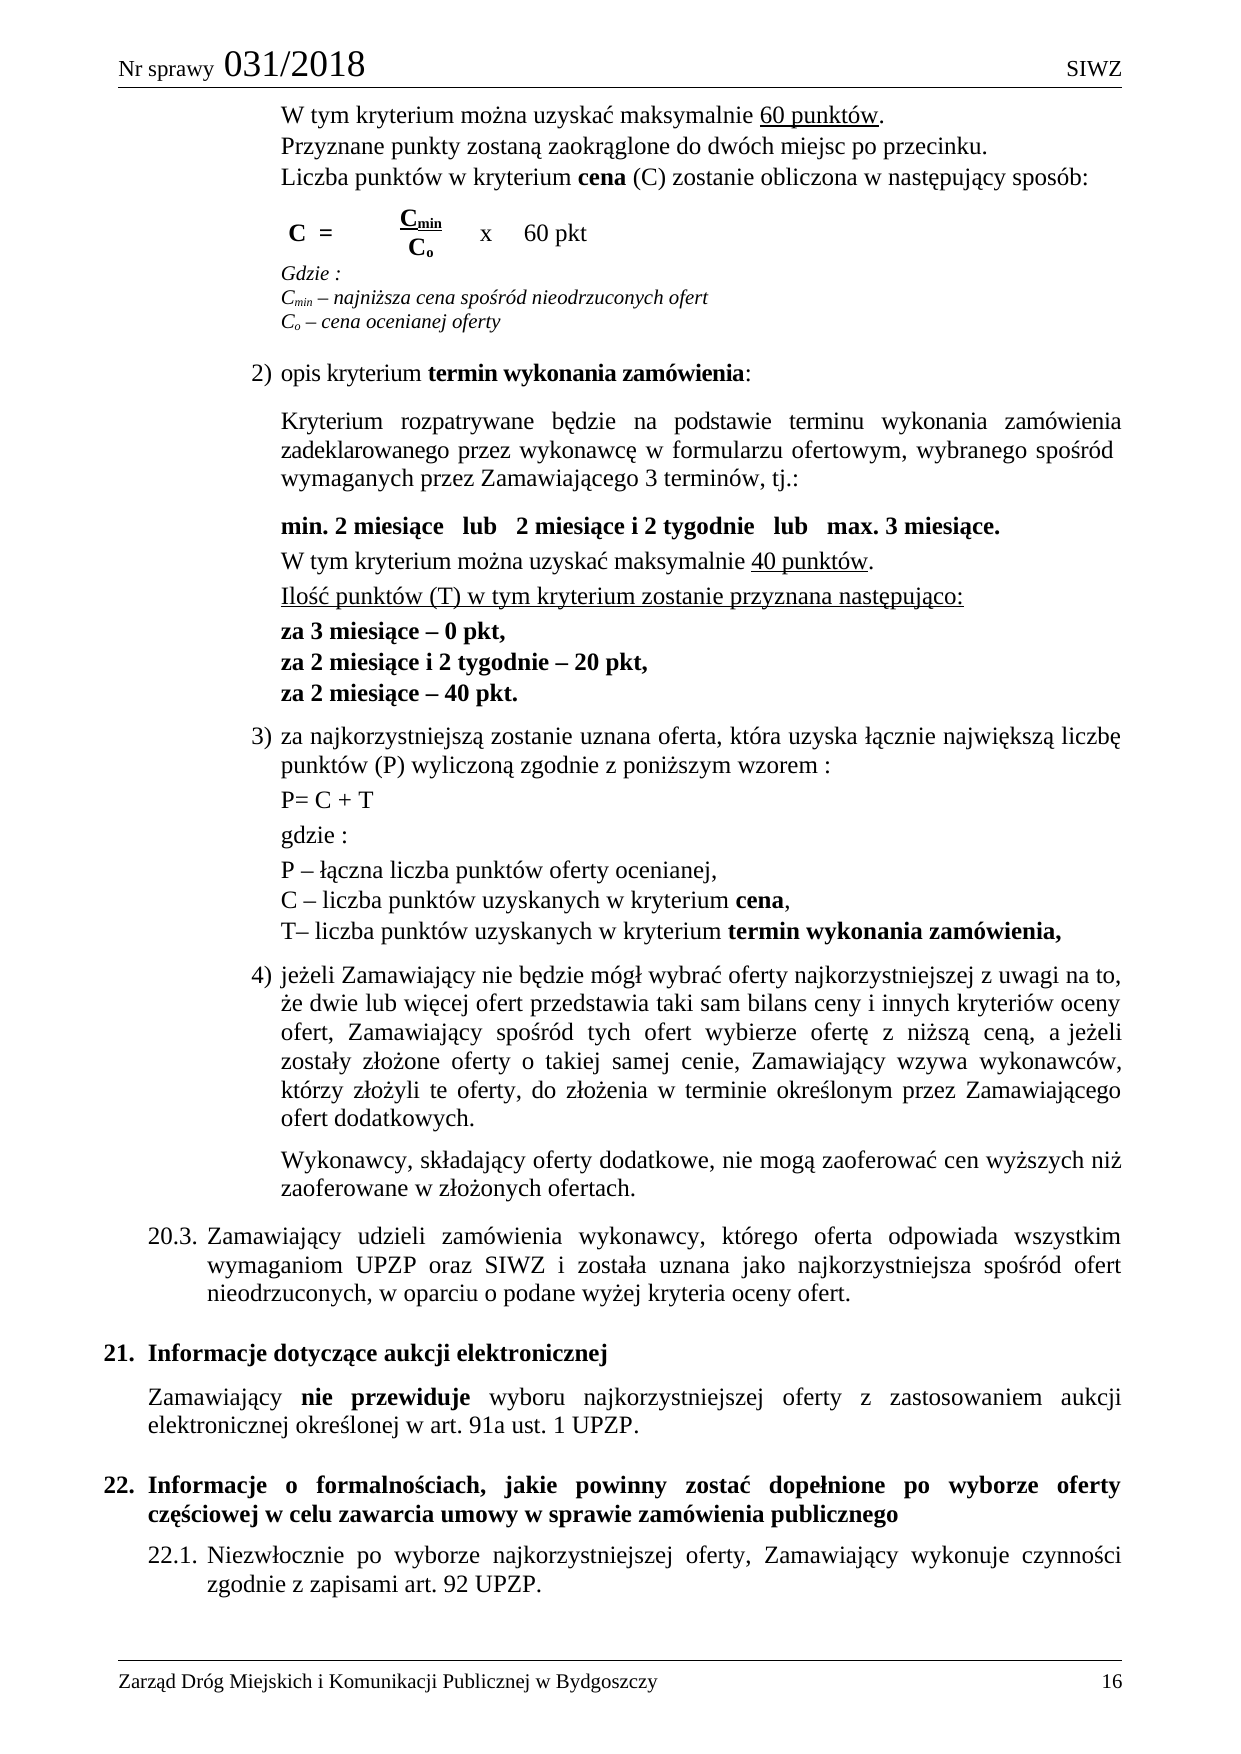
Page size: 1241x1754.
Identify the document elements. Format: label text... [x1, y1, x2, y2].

table_header Cmin Co [369, 203, 472, 261]
text Gdzie : [281, 261, 1122, 285]
text 22. Informacje o formalnościach, jakie powinny zostać dopełnione po wyborze oferty częściowej w celu zawarcia umowy w sprawie zamówienia publicznego [103, 1471, 1122, 1528]
table_header C = [281, 203, 369, 261]
text 4) jeżeli Zamawiający nie będzie mógł wybrać oferty najkorzystniejszej z uwagi na to, że dwie lub więcej ofert przedstawia taki sam bilans ceny i innych kryteriów oceny ofert, Zamawiający spośród tych ofert wybierze ofertę z niższą ceną, a jeżeli zostały złożone oferty o takiej samej cenie, Zamawiający wzywa wykonawców, którzy złożyli te oferty, do złożenia w terminie określonym przez Zamawiającego ofert dodatkowych. [251, 960, 1122, 1132]
text W tym kryterium można uzyskać maksymalnie 40 punktów. [281, 546, 1122, 575]
text W tym kryterium można uzyskać maksymalnie 60 punktów. [281, 100, 1122, 129]
text Kryterium rozpatrywane będzie na podstawie terminu wykonania zamówienia zadeklarowanego przez wykonawcę w formularzu ofertowym, wybranego spośród wymaganych przez Zamawiającego 3 terminów, tj.: [281, 406, 1122, 492]
text Co – cena ocenianej oferty [281, 309, 1122, 333]
text gdzie : [281, 820, 1122, 848]
text za 2 miesiące i 2 tygodnie – 20 pkt, [281, 647, 1122, 676]
text 22.1. Niezwłocznie po wyborze najkorzystniejszej oferty, Zamawiający wykonuje czynności zgodnie z zapisami art. 92 UPZP. [148, 1541, 1122, 1598]
table_header x [472, 203, 516, 261]
text Ilość punktów (T) w tym kryterium zostanie przyznana następująco: [281, 581, 1122, 610]
text Przyznane punkty zostaną zaokrąglone do dwóch miejsc po przecinku. [281, 131, 1122, 160]
text za 2 miesiące – 40 pkt. [281, 678, 1122, 706]
text Liczba punktów w kryterium cena (C) zostanie obliczona w następujący sposób: [281, 162, 1122, 191]
text min. 2 miesiące lub 2 miesiące i 2 tygodnie lub max. 3 miesiące. [281, 511, 1122, 540]
text P – łączna liczba punktów oferty ocenianej, [281, 855, 1122, 883]
text 2) opis kryterium termin wykonania zamówienia: [251, 358, 1122, 387]
text P= C + T [281, 785, 1122, 813]
text Cmin – najniższa cena spośród nieodrzuconych ofert [281, 285, 1122, 309]
text za 3 miesiące – 0 pkt, [281, 616, 1122, 645]
text C – liczba punktów uzyskanych w kryterium cena, [281, 886, 1122, 914]
text Wykonawcy, składający oferty dodatkowe, nie mogą zaoferować cen wyższych niż zaoferowane w złożonych ofertach. [251, 1145, 1122, 1202]
text 20.3. Zamawiający udzieli zamówienia wykonawcy, którego oferta odpowiada wszystkim wymaganiom UPZP oraz SIWZ i została uznana jako najkorzystniejsza spośród ofert nieodrzuconych, w oparciu o podane wyżej kryteria oceny ofert. [148, 1221, 1122, 1307]
text 3) za najkorzystniejszą zostanie uznana oferta, która uzyska łącznie największą liczbę punktów (P) wyliczoną zgodnie z poniższym wzorem : [251, 721, 1122, 778]
table_header 60 pkt [516, 203, 620, 261]
text Zamawiający nie przewiduje wyboru najkorzystniejszej oferty z zastosowaniem aukcji elektronicznej określonej w art. 91a ust. 1 UPZP. [148, 1382, 1122, 1439]
text 21. Informacje dotyczące aukcji elektronicznej [103, 1338, 1122, 1367]
text T– liczba punktów uzyskanych w kryterium termin wykonania zamówienia, [281, 916, 1122, 945]
